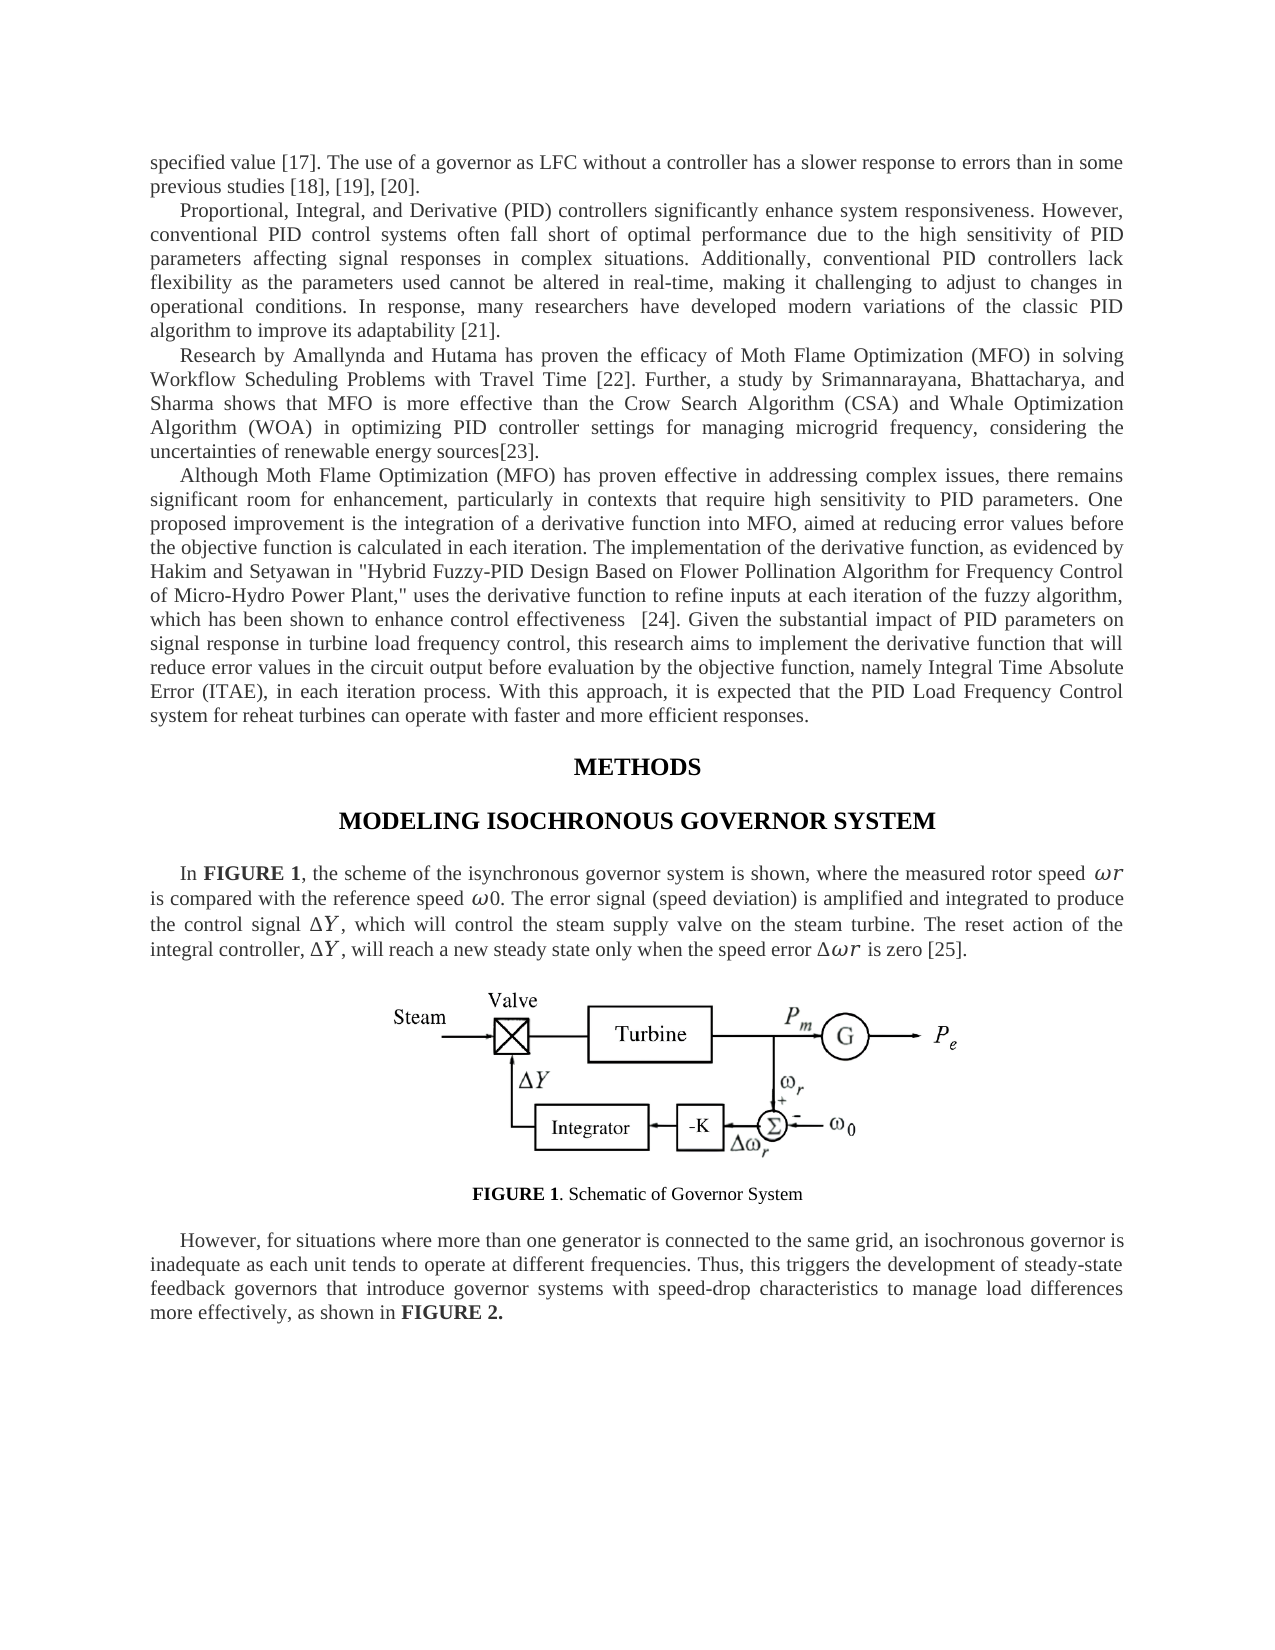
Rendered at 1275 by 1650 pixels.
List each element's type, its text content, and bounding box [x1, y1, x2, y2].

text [150, 150, 1125, 198]
text Proportional, Integral, and Derivative (PID) controllers significantly enhance system responsiveness. However, conventional PID control systems often fall short of optimal performance due to the high sensitivity of PID parameters affecting signal responses in complex situations. Additionally, conventional PID controllers lack flexibility as the parameters used cannot be altered in real-time, making it challenging to adjust to changes in operational conditions. In response, many researchers have developed modern variations of the classic PID algorithm to improve its adaptability [21]. [150, 198, 1125, 342]
subtitle MODELING ISOCHRONOUS GOVERNOR SYSTEM [150, 806, 1125, 835]
text Research by Amallynda and Hutama has proven the efficacy of Moth Flame Optimization (MFO) in solving Workflow Scheduling Problems with Travel Time [22]. Further, a study by Srimannarayana, Bhattacharya, and Sharma shows that MFO is more effective than the Crow Search Algorithm (CSA) and Whale Optimization Algorithm (WOA) in optimizing PID controller settings for managing microgrid frequency, considering the uncertainties of renewable energy sources[23]. [150, 342, 1125, 463]
picture [389, 985, 961, 1170]
text In FIGURE 1, the scheme of the isynchronous governor system is shown, where the measured rotor speed 𝜔𝑟 is compared with the reference speed 𝜔0. The error signal (speed deviation) is amplified and integrated to produce the control signal ∆𝑌, which will control the steam supply valve on the steam turbine. The reset action of the integral controller, ∆𝑌, will reach a new steady state only when the speed error Δ𝜔𝑟 is zero [25]. [150, 860, 1125, 961]
text Although Moth Flame Optimization (MFO) has proven effective in addressing complex issues, there remains significant room for enhancement, particularly in contexts that require high sensitivity to PID parameters. One proposed improvement is the integration of a derivative function into MFO, aimed at reducing error values before the objective function is calculated in each iteration. The implementation of the derivative function, as evidenced by Hakim and Setyawan in "Hybrid Fuzzy-PID Design Based on Flower Pollination Algorithm for Frequency Control of Micro-Hydro Power Plant," uses the derivative function to refine inputs at each iteration of the fuzzy algorithm, which has been shown to enhance control effectiveness [24]. Given the substantial impact of PID parameters on signal response in turbine load frequency control, this research aims to implement the derivative function that will reduce error values in the circuit output before evaluation by the objective function, namely Integral Time Absolute Error (ITAE), in each iteration process. With this approach, it is expected that the PID Load Frequency Control system for reheat turbines can operate with faster and more efficient responses. [150, 463, 1125, 727]
text FIGURE 1. Schematic of Governor System [150, 1182, 1125, 1204]
text However, for situations where more than one generator is connected to the same grid, an isochronous governor is inadequate as each unit tends to operate at different frequencies. Thus, this triggers the development of steady-state feedback governors that introduce governor systems with speed-drop characteristics to manage load differences more effectively, as shown in FIGURE 2. [150, 1228, 1125, 1324]
subtitle METHODS [150, 752, 1125, 781]
